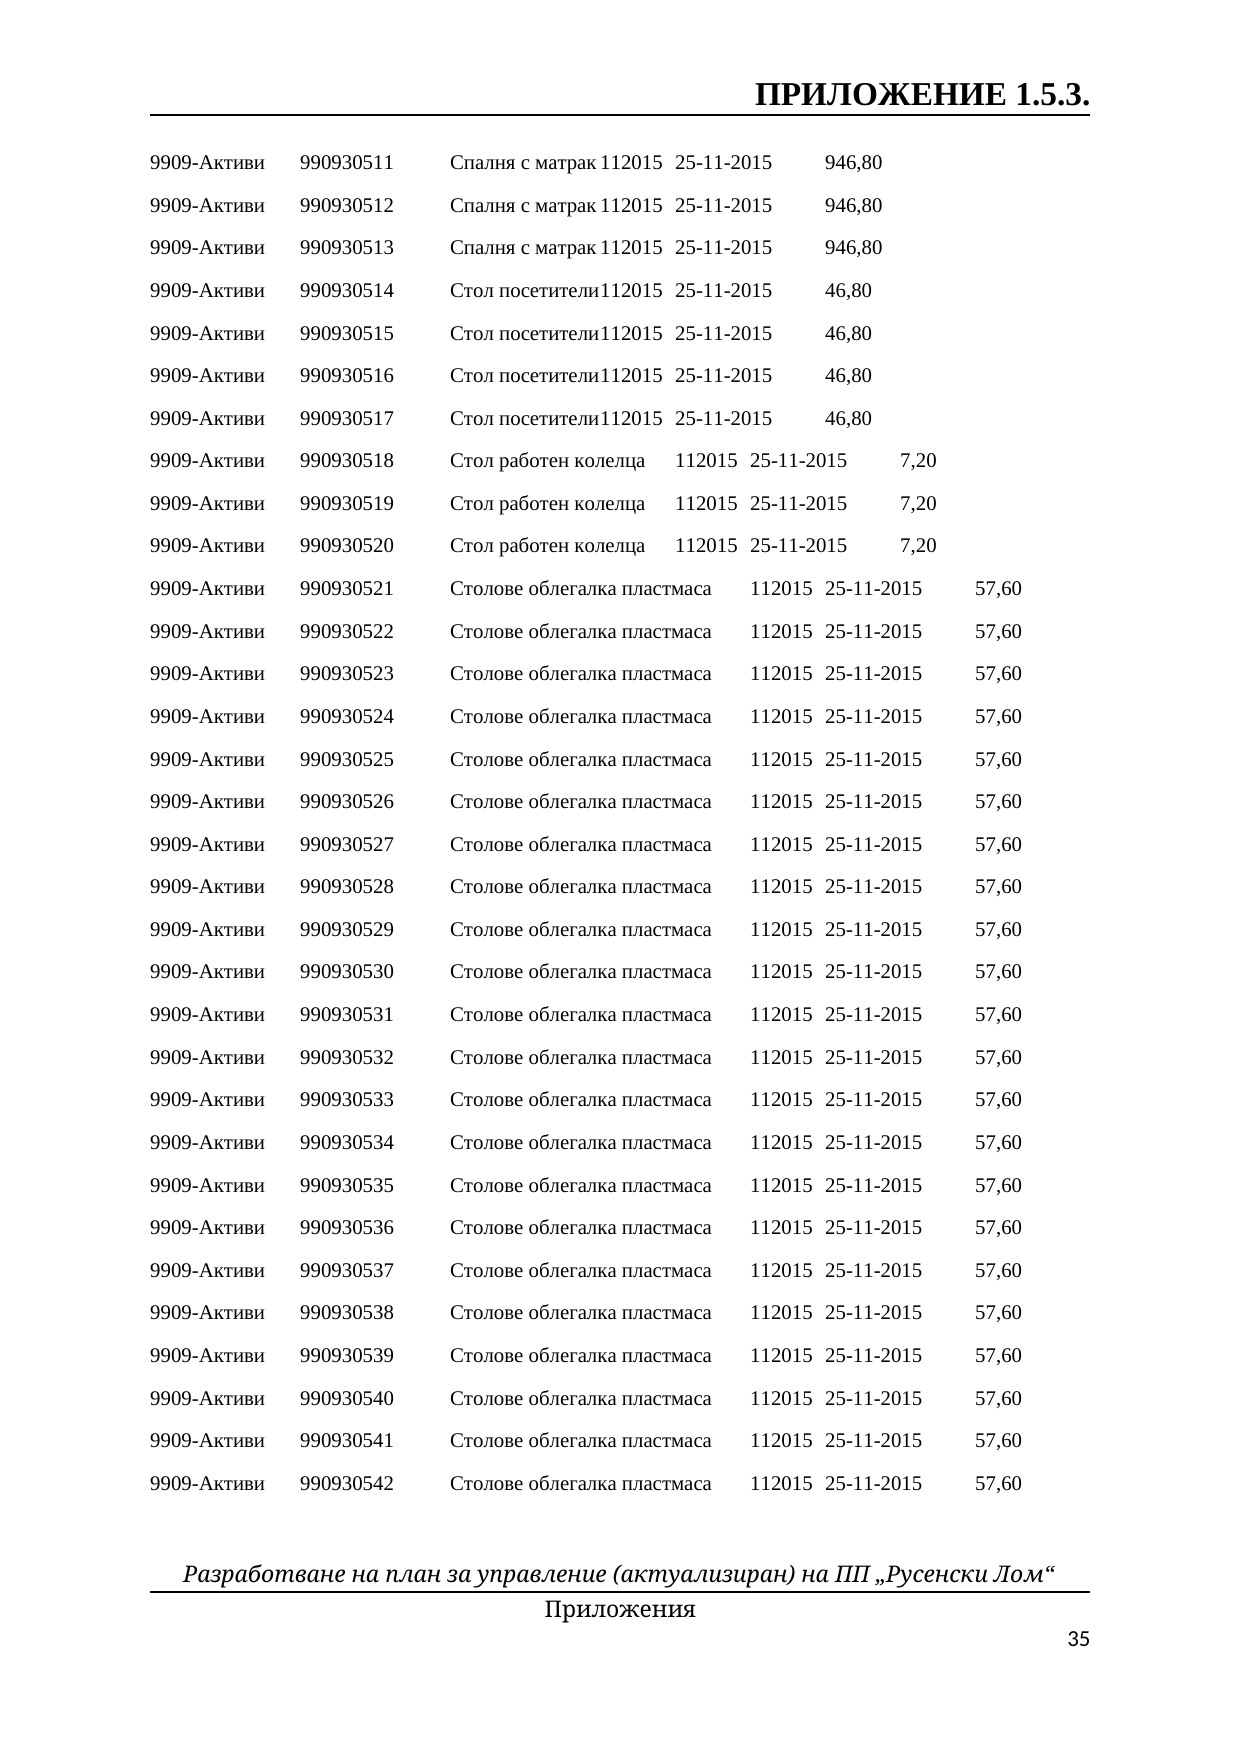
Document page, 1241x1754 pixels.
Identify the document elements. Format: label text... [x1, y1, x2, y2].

text 9909-Активи 990930538 Столове облегалка пластмаса 112015 25-11-2015 57,60 [150, 1300, 1090, 1324]
text 9909-Активи 990930511 Спалня с матрак 112015 25-11-2015 946,80 [150, 150, 1090, 174]
text 9909-Активи 990930537 Столове облегалка пластмаса 112015 25-11-2015 57,60 [150, 1258, 1090, 1282]
text 9909-Активи 990930526 Столове облегалка пластмаса 112015 25-11-2015 57,60 [150, 789, 1090, 813]
text 9909-Активи 990930535 Столове облегалка пластмаса 112015 25-11-2015 57,60 [150, 1172, 1090, 1197]
text 9909-Активи 990930527 Столове облегалка пластмаса 112015 25-11-2015 57,60 [150, 832, 1090, 856]
text 9909-Активи 990930513 Спалня с матрак 112015 25-11-2015 946,80 [150, 235, 1090, 259]
text 9909-Активи 990930523 Столове облегалка пластмаса 112015 25-11-2015 57,60 [150, 661, 1090, 685]
text 9909-Активи 990930519 Стол работен колелца 112015 25-11-2015 7,20 [150, 491, 1090, 515]
text 9909-Активи 990930529 Столове облегалка пластмаса 112015 25-11-2015 57,60 [150, 917, 1090, 941]
text 9909-Активи 990930528 Столове облегалка пластмаса 112015 25-11-2015 57,60 [150, 874, 1090, 898]
text 9909-Активи 990930533 Столове облегалка пластмаса 112015 25-11-2015 57,60 [150, 1087, 1090, 1111]
text 9909-Активи 990930532 Столове облегалка пластмаса 112015 25-11-2015 57,60 [150, 1045, 1090, 1069]
text 9909-Активи 990930540 Столове облегалка пластмаса 112015 25-11-2015 57,60 [150, 1386, 1090, 1409]
text 9909-Активи 990930515 Стол посетители 112015 25-11-2015 46,80 [150, 320, 1090, 344]
text 9909-Активи 990930516 Стол посетители 112015 25-11-2015 46,80 [150, 363, 1090, 387]
text 9909-Активи 990930541 Столове облегалка пластмаса 112015 25-11-2015 57,60 [150, 1428, 1090, 1452]
text 9909-Активи 990930539 Столове облегалка пластмаса 112015 25-11-2015 57,60 [150, 1343, 1090, 1367]
text 9909-Активи 990930534 Столове облегалка пластмаса 112015 25-11-2015 57,60 [150, 1130, 1090, 1154]
text 9909-Активи 990930512 Спалня с матрак 112015 25-11-2015 946,80 [150, 193, 1090, 217]
text 9909-Активи 990930530 Столове облегалка пластмаса 112015 25-11-2015 57,60 [150, 959, 1090, 983]
text 9909-Активи 990930531 Столове облегалка пластмаса 112015 25-11-2015 57,60 [150, 1002, 1090, 1026]
text 9909-Активи 990930522 Столове облегалка пластмаса 112015 25-11-2015 57,60 [150, 619, 1090, 643]
text 9909-Активи 990930524 Столове облегалка пластмаса 112015 25-11-2015 57,60 [150, 704, 1090, 728]
text 9909-Активи 990930536 Столове облегалка пластмаса 112015 25-11-2015 57,60 [150, 1215, 1090, 1239]
text 9909-Активи 990930517 Стол посетители 112015 25-11-2015 46,80 [150, 406, 1090, 430]
text 9909-Активи 990930520 Стол работен колелца 112015 25-11-2015 7,20 [150, 533, 1090, 557]
text 9909-Активи 990930542 Столове облегалка пластмаса 112015 25-11-2015 57,60 [150, 1471, 1090, 1495]
text 9909-Активи 990930514 Стол посетители 112015 25-11-2015 46,80 [150, 278, 1090, 302]
text 9909-Активи 990930518 Стол работен колелца 112015 25-11-2015 7,20 [150, 448, 1090, 472]
text 9909-Активи 990930521 Столове облегалка пластмаса 112015 25-11-2015 57,60 [150, 576, 1090, 600]
text 9909-Активи 990930525 Столове облегалка пластмаса 112015 25-11-2015 57,60 [150, 746, 1090, 771]
